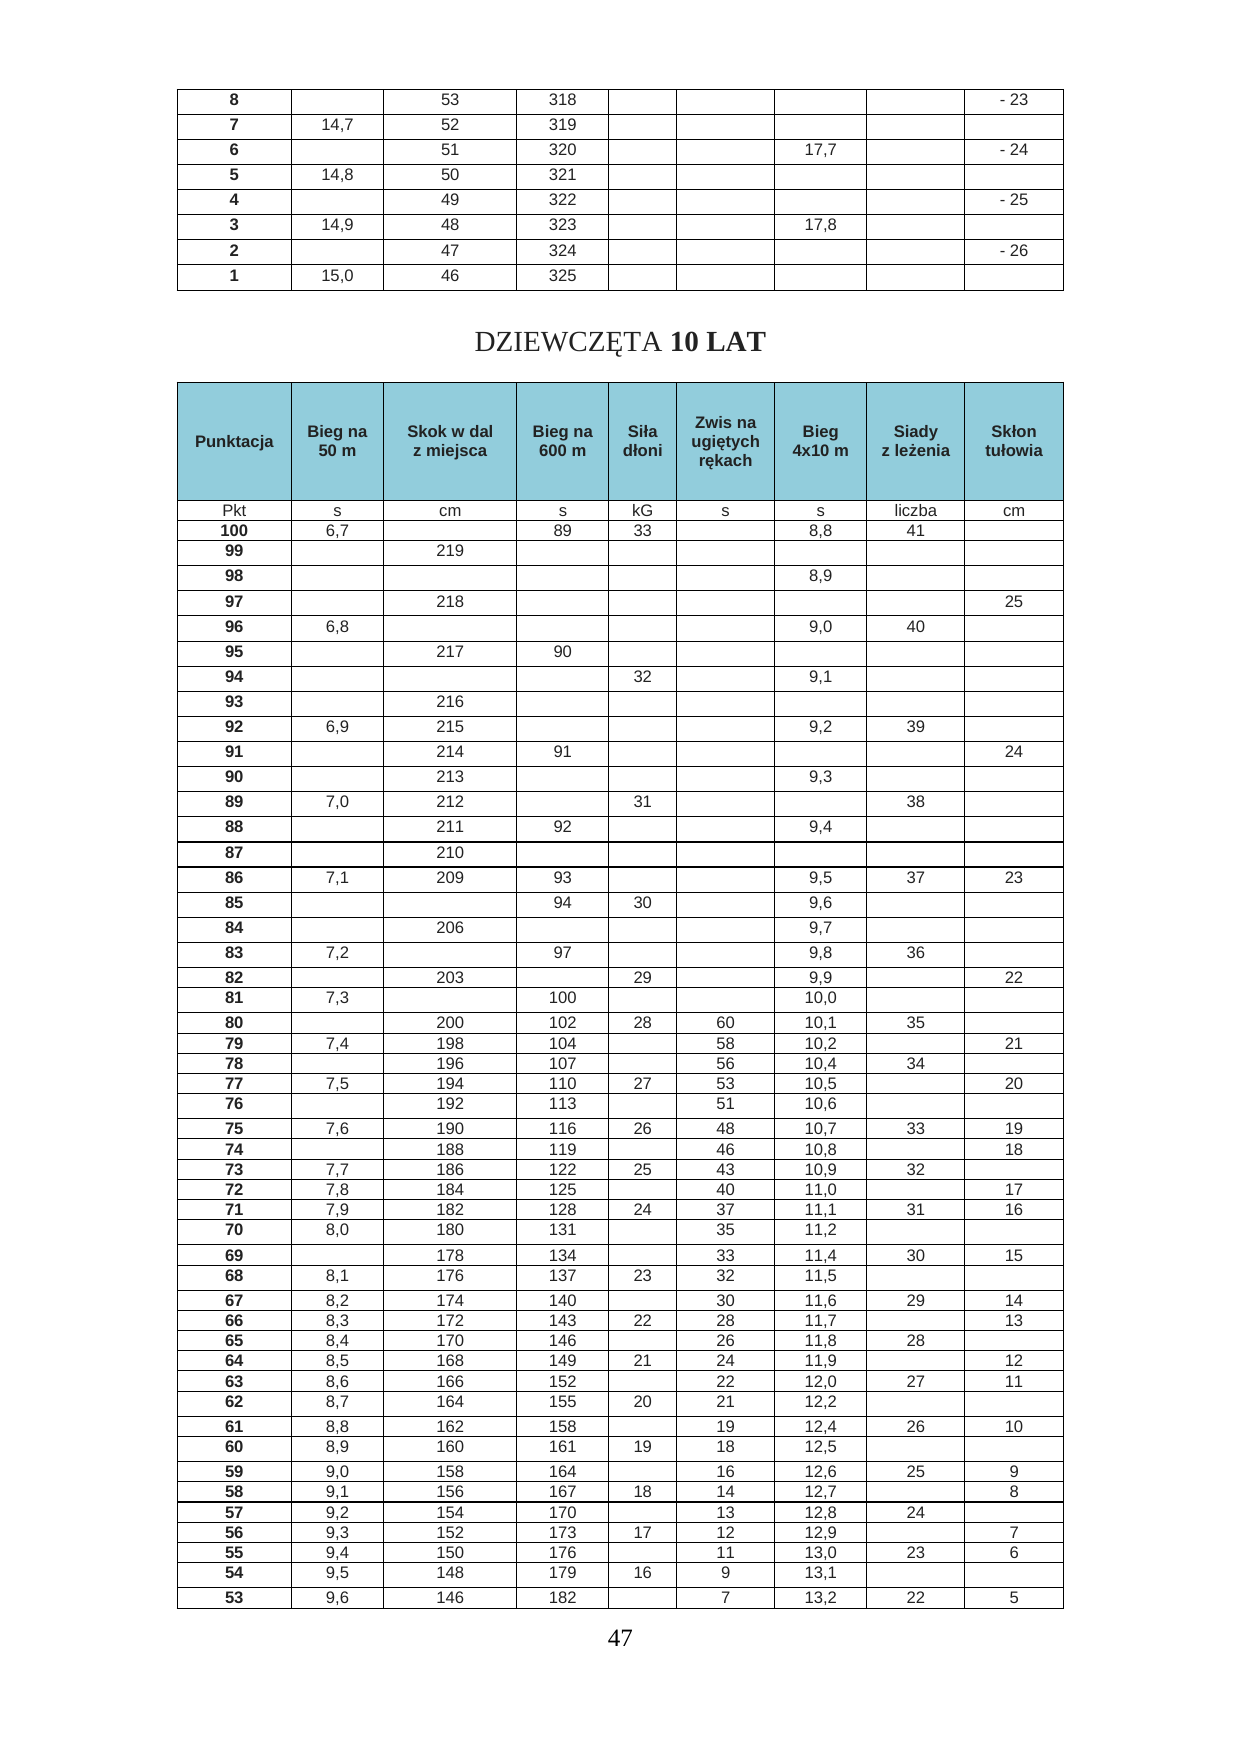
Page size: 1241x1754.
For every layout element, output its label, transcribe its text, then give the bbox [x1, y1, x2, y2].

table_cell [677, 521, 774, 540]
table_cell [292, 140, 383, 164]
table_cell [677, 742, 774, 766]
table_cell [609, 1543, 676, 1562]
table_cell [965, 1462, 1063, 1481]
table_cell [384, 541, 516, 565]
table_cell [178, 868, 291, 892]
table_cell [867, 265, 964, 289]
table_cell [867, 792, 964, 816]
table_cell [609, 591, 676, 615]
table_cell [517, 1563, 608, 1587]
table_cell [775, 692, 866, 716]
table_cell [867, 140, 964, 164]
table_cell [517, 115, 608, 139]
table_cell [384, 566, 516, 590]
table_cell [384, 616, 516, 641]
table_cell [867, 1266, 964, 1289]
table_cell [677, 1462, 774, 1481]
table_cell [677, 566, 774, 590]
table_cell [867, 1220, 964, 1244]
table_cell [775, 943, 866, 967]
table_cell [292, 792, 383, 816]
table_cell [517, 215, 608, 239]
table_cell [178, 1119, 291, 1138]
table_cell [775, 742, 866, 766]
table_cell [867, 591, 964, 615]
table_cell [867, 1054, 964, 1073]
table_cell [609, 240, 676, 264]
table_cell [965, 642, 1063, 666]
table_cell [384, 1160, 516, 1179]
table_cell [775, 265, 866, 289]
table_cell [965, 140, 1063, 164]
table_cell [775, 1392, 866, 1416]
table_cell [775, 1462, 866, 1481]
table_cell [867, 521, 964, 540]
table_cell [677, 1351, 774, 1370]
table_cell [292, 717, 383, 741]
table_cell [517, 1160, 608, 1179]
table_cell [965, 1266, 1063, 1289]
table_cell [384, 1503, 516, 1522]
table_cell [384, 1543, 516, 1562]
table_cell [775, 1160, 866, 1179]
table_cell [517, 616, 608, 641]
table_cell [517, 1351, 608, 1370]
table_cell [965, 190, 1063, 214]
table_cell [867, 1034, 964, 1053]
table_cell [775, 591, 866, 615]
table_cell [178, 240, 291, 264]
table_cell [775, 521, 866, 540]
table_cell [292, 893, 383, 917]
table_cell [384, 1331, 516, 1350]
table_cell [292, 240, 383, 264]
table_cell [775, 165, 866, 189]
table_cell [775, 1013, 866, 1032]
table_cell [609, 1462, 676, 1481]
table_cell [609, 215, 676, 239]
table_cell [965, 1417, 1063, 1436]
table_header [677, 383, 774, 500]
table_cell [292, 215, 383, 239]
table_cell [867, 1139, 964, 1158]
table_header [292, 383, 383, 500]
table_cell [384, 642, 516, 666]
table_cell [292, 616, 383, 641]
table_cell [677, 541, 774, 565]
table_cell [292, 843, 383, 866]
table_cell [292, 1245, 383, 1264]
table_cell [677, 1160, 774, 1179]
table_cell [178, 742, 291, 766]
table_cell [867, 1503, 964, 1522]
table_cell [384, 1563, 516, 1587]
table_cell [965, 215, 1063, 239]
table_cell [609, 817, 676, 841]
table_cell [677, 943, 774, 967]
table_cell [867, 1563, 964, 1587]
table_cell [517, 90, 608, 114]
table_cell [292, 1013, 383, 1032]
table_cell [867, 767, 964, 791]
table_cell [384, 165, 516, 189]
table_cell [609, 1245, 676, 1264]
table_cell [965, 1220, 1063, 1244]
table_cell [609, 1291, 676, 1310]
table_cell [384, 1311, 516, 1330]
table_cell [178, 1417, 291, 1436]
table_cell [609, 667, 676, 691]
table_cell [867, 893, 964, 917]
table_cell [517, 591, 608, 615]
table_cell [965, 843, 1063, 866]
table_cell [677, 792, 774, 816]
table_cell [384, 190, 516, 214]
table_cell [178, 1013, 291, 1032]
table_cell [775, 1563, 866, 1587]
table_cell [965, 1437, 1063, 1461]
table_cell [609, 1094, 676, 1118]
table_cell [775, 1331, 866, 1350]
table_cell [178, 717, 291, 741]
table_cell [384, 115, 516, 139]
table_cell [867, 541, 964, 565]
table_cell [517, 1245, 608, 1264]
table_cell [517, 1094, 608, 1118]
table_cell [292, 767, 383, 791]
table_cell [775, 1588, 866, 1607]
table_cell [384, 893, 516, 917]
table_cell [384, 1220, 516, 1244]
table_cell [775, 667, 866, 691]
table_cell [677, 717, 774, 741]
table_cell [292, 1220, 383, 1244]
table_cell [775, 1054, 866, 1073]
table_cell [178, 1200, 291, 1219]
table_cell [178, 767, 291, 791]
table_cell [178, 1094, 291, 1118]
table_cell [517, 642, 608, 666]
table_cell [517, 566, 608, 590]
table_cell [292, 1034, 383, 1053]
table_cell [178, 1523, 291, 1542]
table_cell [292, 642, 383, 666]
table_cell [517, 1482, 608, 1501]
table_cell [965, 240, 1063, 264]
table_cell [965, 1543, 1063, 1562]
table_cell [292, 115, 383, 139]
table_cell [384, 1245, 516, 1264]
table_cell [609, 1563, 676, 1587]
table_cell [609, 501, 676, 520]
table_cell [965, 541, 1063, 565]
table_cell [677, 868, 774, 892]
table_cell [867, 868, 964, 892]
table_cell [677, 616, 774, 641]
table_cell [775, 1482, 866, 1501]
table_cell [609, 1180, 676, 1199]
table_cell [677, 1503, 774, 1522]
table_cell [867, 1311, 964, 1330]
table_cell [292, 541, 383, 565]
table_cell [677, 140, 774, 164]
text DZIEWCZĘTA 10 LAT [148, 324, 1092, 358]
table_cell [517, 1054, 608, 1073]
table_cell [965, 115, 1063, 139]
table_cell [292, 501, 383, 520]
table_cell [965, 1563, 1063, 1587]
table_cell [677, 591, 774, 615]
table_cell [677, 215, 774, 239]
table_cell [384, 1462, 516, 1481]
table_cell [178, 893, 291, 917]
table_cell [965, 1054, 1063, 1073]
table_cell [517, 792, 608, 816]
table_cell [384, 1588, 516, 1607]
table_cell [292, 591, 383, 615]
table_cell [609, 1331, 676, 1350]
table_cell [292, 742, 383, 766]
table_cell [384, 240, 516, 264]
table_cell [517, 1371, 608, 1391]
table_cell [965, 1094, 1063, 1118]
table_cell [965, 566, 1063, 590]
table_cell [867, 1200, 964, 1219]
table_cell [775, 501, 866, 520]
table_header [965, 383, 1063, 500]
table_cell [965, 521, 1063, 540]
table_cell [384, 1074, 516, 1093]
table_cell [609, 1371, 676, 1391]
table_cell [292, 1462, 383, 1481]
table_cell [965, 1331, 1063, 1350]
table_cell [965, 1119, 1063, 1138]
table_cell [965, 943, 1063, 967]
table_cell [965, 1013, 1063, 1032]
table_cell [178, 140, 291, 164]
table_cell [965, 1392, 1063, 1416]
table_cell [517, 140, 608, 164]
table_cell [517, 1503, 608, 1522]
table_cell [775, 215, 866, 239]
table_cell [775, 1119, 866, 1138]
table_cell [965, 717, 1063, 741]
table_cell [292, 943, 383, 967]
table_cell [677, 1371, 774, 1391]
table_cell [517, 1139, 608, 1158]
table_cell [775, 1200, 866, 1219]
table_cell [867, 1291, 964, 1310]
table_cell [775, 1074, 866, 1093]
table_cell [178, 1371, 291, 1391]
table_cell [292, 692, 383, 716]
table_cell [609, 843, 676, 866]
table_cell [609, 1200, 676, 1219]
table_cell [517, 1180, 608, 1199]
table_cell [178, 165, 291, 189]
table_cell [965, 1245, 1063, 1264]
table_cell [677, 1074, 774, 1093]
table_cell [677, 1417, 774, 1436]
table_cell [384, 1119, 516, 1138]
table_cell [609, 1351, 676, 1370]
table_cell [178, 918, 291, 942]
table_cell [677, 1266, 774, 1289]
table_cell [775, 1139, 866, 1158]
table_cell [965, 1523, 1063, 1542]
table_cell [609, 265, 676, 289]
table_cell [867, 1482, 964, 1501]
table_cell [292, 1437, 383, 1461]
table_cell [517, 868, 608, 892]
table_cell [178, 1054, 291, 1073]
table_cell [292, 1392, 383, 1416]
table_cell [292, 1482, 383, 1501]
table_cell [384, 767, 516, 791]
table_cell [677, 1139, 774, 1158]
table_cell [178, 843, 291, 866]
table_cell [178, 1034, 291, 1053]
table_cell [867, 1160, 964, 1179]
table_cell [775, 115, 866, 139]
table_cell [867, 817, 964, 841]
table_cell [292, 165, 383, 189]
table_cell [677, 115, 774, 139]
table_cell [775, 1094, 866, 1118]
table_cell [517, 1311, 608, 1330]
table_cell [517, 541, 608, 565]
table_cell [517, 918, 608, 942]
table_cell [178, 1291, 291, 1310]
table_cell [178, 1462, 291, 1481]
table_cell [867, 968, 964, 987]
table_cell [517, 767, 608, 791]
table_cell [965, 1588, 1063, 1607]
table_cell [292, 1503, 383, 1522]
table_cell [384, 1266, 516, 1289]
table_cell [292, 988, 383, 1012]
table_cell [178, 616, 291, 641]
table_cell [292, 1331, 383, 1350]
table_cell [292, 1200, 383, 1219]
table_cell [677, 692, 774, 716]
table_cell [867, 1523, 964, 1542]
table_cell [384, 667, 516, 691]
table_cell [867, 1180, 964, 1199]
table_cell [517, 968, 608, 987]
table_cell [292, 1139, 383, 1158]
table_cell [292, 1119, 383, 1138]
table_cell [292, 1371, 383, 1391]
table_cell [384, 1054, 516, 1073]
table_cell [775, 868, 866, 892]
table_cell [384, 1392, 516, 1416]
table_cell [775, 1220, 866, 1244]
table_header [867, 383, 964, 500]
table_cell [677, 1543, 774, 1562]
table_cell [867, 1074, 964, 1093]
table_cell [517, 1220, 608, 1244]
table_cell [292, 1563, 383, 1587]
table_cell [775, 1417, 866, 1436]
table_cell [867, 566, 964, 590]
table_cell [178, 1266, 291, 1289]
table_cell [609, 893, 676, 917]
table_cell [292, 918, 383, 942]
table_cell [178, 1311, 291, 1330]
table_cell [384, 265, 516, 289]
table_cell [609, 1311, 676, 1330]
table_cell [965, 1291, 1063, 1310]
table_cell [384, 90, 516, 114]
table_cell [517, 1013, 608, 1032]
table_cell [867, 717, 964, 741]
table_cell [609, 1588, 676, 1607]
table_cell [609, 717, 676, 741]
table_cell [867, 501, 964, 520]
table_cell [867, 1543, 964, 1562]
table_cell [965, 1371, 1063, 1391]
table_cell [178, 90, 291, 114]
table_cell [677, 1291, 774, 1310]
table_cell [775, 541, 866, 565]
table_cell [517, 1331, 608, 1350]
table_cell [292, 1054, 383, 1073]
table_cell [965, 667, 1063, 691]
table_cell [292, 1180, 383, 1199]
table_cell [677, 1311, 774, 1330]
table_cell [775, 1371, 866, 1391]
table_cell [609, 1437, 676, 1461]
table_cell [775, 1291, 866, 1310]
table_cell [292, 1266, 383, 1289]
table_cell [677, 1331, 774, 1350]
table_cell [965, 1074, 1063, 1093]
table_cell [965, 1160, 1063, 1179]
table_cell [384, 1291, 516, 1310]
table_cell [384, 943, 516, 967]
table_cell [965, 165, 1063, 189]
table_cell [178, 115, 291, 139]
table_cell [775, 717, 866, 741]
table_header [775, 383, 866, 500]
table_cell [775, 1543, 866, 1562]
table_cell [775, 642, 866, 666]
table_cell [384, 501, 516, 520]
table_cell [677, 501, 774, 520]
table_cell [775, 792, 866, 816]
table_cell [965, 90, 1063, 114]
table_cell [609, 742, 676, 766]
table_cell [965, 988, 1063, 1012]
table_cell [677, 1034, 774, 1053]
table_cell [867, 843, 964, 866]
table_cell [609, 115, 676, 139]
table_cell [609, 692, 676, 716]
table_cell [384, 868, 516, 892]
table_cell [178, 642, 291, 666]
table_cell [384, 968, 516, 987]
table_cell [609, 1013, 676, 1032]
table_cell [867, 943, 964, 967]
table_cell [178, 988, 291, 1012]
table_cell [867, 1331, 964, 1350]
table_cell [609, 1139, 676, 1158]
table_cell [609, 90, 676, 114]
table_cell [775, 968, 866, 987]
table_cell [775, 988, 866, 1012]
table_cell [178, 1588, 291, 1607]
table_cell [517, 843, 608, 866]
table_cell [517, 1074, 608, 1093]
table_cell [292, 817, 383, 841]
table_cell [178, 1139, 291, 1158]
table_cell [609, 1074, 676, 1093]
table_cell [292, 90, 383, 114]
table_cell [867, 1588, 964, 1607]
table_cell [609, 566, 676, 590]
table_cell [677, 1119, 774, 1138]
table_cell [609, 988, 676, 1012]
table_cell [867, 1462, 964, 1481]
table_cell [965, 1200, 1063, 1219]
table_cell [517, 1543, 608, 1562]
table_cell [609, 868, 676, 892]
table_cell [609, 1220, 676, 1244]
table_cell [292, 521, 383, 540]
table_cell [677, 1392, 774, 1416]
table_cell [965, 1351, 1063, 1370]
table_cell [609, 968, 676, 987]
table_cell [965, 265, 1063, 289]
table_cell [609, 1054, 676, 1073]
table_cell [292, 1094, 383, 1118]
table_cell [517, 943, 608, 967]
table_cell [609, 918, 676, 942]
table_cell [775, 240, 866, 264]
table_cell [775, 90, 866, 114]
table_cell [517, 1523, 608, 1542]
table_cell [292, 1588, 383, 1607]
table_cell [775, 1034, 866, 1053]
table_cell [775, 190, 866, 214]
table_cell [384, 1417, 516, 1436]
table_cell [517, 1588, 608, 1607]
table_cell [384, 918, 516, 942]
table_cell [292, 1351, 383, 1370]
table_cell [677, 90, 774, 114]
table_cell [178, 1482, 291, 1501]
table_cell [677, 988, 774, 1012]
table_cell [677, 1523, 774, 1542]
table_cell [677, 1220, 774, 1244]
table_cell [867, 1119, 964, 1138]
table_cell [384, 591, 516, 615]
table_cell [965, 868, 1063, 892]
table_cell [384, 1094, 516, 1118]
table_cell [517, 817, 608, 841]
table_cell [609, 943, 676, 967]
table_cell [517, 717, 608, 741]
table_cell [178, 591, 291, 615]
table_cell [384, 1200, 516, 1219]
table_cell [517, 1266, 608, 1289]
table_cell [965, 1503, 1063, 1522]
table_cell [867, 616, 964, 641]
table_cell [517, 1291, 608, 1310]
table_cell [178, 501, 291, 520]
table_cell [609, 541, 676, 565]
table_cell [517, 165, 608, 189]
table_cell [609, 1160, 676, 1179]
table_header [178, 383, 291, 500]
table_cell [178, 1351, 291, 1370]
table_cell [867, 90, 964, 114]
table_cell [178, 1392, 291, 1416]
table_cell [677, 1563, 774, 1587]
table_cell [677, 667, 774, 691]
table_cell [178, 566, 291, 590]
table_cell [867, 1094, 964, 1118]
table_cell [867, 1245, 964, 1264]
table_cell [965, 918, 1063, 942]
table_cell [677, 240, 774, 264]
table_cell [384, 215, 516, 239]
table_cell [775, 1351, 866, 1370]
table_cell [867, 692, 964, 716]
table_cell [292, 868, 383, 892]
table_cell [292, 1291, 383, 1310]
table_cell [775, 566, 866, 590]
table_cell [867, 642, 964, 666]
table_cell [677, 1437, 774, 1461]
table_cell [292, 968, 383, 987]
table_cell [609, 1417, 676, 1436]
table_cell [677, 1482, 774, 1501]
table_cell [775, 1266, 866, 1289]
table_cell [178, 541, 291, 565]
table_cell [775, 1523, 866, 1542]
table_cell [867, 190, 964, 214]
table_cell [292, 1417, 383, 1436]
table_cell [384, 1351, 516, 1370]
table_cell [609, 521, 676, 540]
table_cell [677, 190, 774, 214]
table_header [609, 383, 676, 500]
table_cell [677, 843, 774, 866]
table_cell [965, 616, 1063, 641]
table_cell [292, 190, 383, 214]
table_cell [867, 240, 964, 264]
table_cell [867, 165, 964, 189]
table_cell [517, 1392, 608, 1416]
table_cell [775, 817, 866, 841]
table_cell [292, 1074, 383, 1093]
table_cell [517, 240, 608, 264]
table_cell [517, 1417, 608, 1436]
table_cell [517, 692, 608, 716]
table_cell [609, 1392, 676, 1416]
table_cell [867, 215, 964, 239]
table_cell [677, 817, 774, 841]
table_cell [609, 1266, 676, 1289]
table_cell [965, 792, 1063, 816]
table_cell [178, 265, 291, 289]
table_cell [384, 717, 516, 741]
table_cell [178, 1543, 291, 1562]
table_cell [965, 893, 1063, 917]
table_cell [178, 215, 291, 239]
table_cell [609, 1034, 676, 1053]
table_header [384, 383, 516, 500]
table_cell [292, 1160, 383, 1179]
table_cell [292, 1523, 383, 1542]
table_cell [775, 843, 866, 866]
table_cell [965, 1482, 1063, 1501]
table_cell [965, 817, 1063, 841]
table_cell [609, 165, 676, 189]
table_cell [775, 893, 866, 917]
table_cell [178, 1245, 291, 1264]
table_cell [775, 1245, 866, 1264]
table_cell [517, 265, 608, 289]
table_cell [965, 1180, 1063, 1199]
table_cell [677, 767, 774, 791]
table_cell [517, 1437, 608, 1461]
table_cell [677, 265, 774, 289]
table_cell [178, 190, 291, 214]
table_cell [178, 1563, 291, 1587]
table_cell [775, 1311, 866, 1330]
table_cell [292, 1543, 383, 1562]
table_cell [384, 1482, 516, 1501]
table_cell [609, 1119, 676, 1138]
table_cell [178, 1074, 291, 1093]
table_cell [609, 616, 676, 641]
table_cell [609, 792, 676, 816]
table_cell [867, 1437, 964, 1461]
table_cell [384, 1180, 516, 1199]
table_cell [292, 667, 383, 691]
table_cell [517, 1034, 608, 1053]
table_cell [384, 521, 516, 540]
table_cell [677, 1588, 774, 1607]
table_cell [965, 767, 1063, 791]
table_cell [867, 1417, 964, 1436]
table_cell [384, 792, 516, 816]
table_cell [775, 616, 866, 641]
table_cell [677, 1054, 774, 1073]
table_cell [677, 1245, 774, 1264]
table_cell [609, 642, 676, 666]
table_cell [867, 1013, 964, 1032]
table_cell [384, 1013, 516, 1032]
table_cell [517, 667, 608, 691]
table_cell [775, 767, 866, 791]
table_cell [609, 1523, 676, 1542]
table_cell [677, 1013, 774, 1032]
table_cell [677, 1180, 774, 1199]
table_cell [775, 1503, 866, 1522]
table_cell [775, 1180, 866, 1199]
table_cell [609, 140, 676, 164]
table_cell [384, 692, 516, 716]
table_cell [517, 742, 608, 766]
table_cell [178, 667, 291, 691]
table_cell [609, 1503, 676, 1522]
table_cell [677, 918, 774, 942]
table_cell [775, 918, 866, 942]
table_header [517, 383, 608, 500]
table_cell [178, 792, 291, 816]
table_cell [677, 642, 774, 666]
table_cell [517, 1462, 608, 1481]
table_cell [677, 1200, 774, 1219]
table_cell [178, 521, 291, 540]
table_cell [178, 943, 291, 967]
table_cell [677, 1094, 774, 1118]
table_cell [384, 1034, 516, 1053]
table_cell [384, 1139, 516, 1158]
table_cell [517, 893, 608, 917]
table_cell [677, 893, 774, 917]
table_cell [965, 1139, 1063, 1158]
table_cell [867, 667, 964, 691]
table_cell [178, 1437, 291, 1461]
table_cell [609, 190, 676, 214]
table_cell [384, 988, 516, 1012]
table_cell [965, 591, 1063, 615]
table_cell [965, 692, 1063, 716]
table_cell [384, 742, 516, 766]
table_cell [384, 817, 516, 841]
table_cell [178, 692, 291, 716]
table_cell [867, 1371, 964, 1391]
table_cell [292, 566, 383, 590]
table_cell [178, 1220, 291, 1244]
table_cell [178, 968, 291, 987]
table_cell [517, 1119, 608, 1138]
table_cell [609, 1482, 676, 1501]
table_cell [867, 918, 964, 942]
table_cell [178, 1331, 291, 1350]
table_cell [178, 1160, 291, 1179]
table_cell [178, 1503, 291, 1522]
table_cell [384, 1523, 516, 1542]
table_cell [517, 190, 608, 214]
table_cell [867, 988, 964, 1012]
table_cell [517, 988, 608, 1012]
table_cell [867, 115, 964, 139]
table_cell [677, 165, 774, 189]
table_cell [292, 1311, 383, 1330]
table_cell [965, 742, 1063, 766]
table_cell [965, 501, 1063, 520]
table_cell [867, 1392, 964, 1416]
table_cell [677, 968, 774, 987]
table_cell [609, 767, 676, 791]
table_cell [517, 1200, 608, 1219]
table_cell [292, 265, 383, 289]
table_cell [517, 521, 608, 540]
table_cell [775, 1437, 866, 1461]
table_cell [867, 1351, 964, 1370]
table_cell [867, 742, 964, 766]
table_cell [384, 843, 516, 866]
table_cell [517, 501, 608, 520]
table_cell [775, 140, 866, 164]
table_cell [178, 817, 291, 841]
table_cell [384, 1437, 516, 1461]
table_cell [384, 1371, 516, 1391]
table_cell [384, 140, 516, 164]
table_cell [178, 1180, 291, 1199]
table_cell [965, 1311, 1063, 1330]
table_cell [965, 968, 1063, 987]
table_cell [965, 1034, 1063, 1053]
